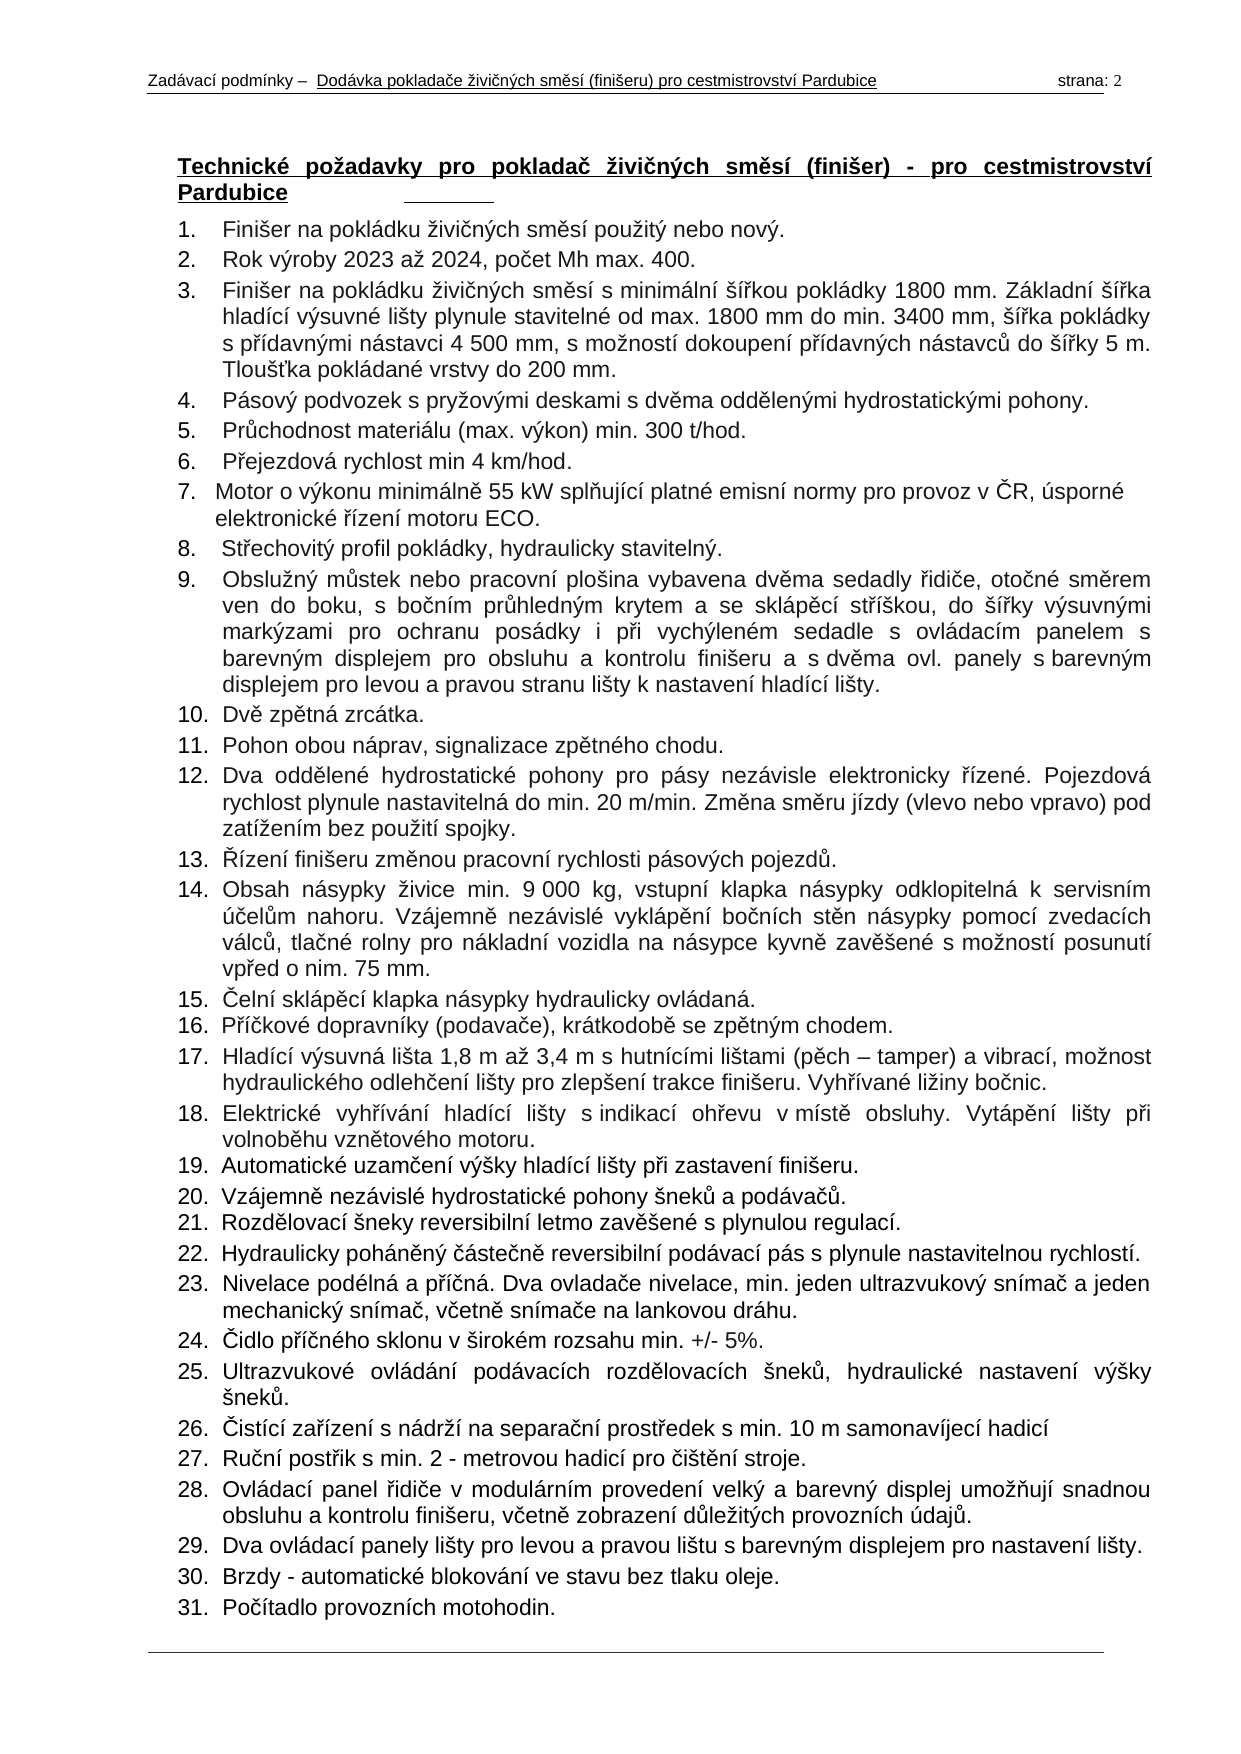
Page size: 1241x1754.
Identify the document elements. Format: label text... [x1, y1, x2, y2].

list Průchodnost materiálu (max. výkon) min. 300 t/hod. [177, 417, 1152, 443]
list Čidlo příčného sklonu v širokém rozsahu min. +/- 5%. [177, 1327, 1152, 1353]
list Střechovitý profil pokládky, hydraulicky stavitelný. [177, 535, 1152, 561]
list Řízení finišeru změnou pracovní rychlosti pásových pojezdů. [177, 846, 1152, 872]
list Ruční postřik s min. 2 - metrovou hadicí pro čištění stroje. [177, 1445, 1152, 1471]
list Nivelace podélná a příčná. Dva ovladače nivelace, min. jeden ultrazvukový snímač a jeden mechanický snímač, včetně snímače na lankovou dráhu. [177, 1270, 1152, 1323]
list Vzájemně nezávislé hydrostatické pohony šneků a podávačů. [177, 1183, 1152, 1209]
list Brzdy - automatické blokování ve stavu bez tlaku oleje. [177, 1563, 1152, 1589]
list Rozdělovací šneky reversibilní letmo zavěšené s plynulou regulací. [177, 1209, 1152, 1236]
list Motor o výkonu minimálně 55 kW splňující platné emisní normy pro provoz v ČR, úsporné elektronické řízení motoru ECO. [177, 478, 1152, 531]
list Rok výroby 2023 až 2024, počet Mh max. 400. [177, 246, 1152, 273]
list Ultrazvukové ovládání podávacích rozdělovacích šneků, hydraulické nastavení výšky šneků. [177, 1358, 1152, 1410]
list Hydraulicky poháněný částečně reversibilní podávací pás s plynule nastavitelnou rychlostí. [177, 1240, 1152, 1266]
text Technické požadavky pro pokladač živičných směsí (finišer) - pro cestmistrovství Pardubice [177, 153, 1152, 176]
list Dvě zpětná zrcátka. [177, 701, 1152, 728]
list Čelní sklápěcí klapka násypky hydraulicky ovládaná. [177, 986, 1152, 1012]
list Finišer na pokládku živičných směsí použitý nebo nový. [177, 216, 1152, 242]
list Elektrické vyhřívání hladící lišty s indikací ohřevu v místě obsluhy. Vytápění lišty při volnoběhu vznětového motoru. [177, 1099, 1152, 1152]
list Dva ovládací panely lišty pro levou a pravou lištu s barevným displejem pro nastavení lišty. [177, 1532, 1152, 1559]
list Počítadlo provozních motohodin. [177, 1593, 1152, 1620]
list Dva oddělené hydrostatické pohony pro pásy nezávisle elektronicky řízené. Pojezdová rychlost plynule nastavitelná do min. 20 m/min. Změna směru jízdy (vlevo nebo vpravo) pod zatížením bez použití spojky. [177, 762, 1152, 842]
list Ovládací panel řidiče v modulárním provedení velký a barevný displej umožňují snadnou obsluhu a kontrolu finišeru, včetně zobrazení důležitých provozních údajů. [177, 1476, 1152, 1528]
list Hladící výsuvná lišta 1,8 m až 3,4 m s hutnícími lištami (pěch – tamper) a vibrací, možnost hydraulického odlehčení lišty pro zlepšení trakce finišeru. Vyhřívané ližiny bočnic. [177, 1043, 1152, 1095]
list Přejezdová rychlost min 4 km/hod. [177, 448, 1152, 474]
list Pásový podvozek s pryžovými deskami s dvěma oddělenými hydrostatickými pohony. [177, 387, 1152, 413]
list Pohon obou náprav, signalizace zpětného chodu. [177, 732, 1152, 758]
text Technické požadavky pro pokladač živičných směsí (finišer) - pro cestmistrovství Pardubice [177, 177, 1152, 206]
list Obsah násypky živice min. 9 000 kg, vstupní klapka násypky odklopitelná k servisním účelům nahoru. Vzájemně nezávislé vyklápění bočních stěn násypky pomocí zvedacích válců, tlačné rolny pro nákladní vozidla na násypce kyvně zavěšené s možností posunutí vpřed o nim. 75 mm. [177, 876, 1152, 982]
list Finišer na pokládku živičných směsí s minimální šířkou pokládky 1800 mm. Základní šířka hladící výsuvné lišty plynule stavitelné od max. 1800 mm do min. 3400 mm, šířka pokládky s přídavnými nástavci 4 500 mm, s možností dokoupení přídavných nástavců do šířky 5 m. Tloušťka pokládané vrstvy do 200 mm. [177, 277, 1152, 382]
list Čistící zařízení s nádrží na separační prostředek s min. 10 m samonavíjecí hadicí [177, 1414, 1152, 1441]
list Obslužný můstek nebo pracovní plošina vybavena dvěma sedadly řidiče, otočné směrem ven do boku, s bočním průhledným krytem a se sklápěcí stříškou, do šířky výsuvnými markýzami pro ochranu posádky i při vychýleném sedadle s ovládacím panelem s barevným displejem pro obsluhu a kontrolu finišeru a s dvěma ovl. panely s barevným displejem pro levou a pravou stranu lišty k nastavení hladící lišty. [177, 566, 1152, 697]
list Příčkové dopravníky (podavače), krátkodobě se zpětným chodem. [177, 1012, 1152, 1038]
list Automatické uzamčení výšky hladící lišty při zastavení finišeru. [177, 1152, 1152, 1179]
